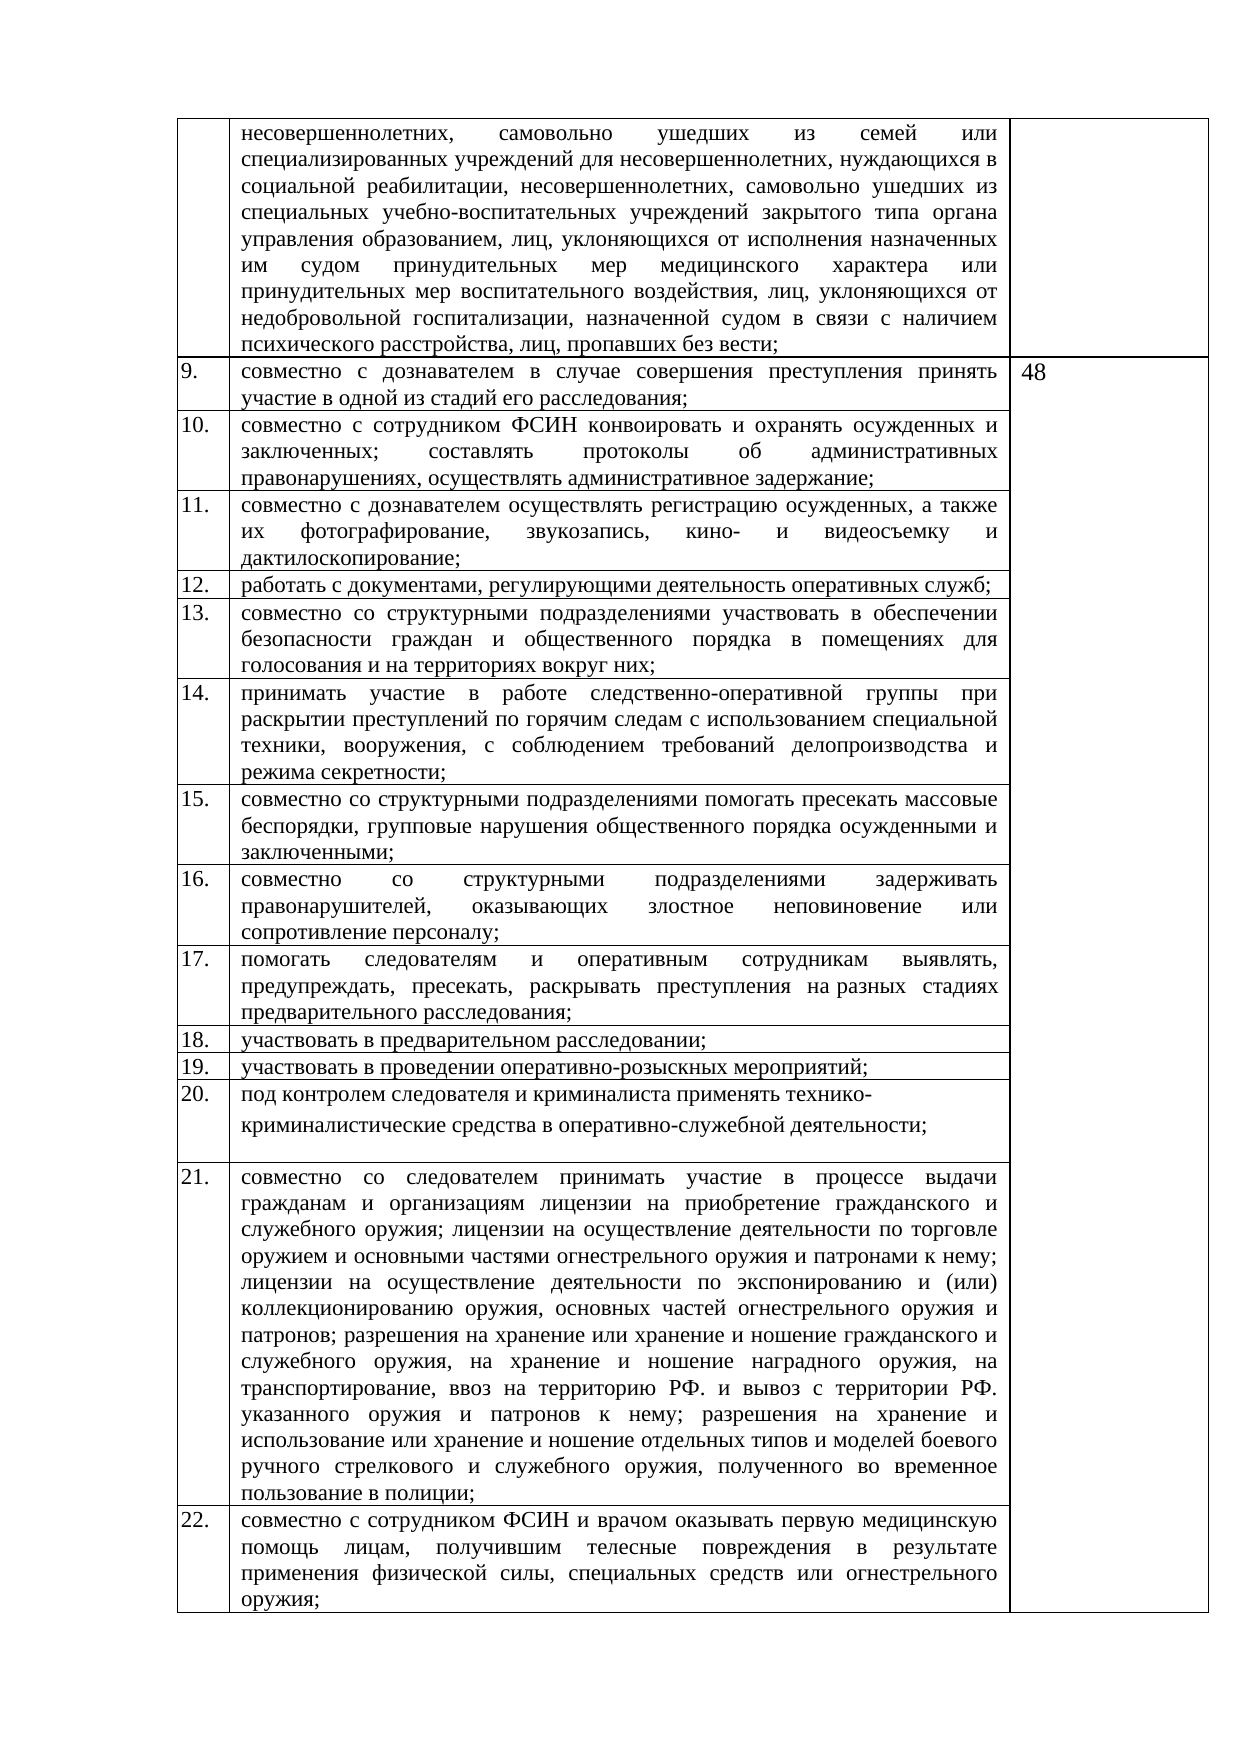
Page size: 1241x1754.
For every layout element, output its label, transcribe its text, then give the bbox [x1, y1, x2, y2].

table_cell [178, 1506, 229, 1612]
table_cell совместно с сотрудником ФСИН конвоировать и охранять осужденных и заключенных; составлять протоколы об административных правонарушениях, осуществлять административное задержание; [230, 411, 1009, 490]
table_cell совместно со структурными подразделениями задерживать правонарушителей, оказывающих злостное неповиновение или сопротивление персоналу; [230, 865, 1009, 944]
table_cell совместно со структурными подразделениями помогать пресекать массовые беспорядки, групповые нарушения общественного порядка осужденными и заключенными; [230, 785, 1009, 864]
table_cell [178, 785, 229, 864]
table_cell совместно с сотрудником ФСИН и врачом оказывать первую медицинскую помощь лицам, получившим телесные повреждения в результате применения физической силы, специальных средств или огнестрельного оружия; [230, 1506, 1009, 1612]
table_cell принимать участие в работе следственно-оперативной группы при раскрытии преступлений по горячим следам с использованием специальной техники, вооружения, с соблюдением требований делопроизводства и режима секретности; [230, 679, 1009, 784]
table_cell [178, 679, 229, 784]
table_cell совместно с дознавателем в случае совершения преступления принять участие в одной из стадий его расследования; [230, 358, 1009, 410]
table_cell [178, 1026, 229, 1052]
table_cell участвовать в предварительном расследовании; [230, 1026, 1009, 1052]
table_cell помогать следователям и оперативным сотрудникам выявлять, предупреждать, пресекать, раскрывать преступления на разных стадиях предварительного расследования; [230, 946, 1009, 1024]
table_cell совместно со структурными подразделениями участвовать в обеспечении безопасности граждан и общественного порядка в помещениях для голосования и на территориях вокруг них; [230, 599, 1009, 678]
table_cell совместно со следователем принимать участие в процессе выдачи гражданам и организациям лицензии на приобретение гражданского и служебного оружия; лицензии на осуществление деятельности по торговле оружием и основными частями огнестрельного оружия и патронами к нему; лицензии на осуществление деятельности по экспонированию и (или) коллекционированию оружия, основных частей огнестрельного оружия и патронов; разрешения на хранение или хранение и ношение гражданского и служебного оружия, на хранение и ношение наградного оружия, на транспортирование, ввоз на территорию РФ. и вывоз с территории РФ. указанного оружия и патронов к нему; разрешения на хранение и использование или хранение и ношение отдельных типов и моделей боевого ручного стрелкового и служебного оружия, полученного во временное пользование в полиции; [230, 1163, 1009, 1505]
table_cell [178, 491, 229, 570]
table_cell [178, 599, 229, 678]
table_cell [178, 119, 229, 356]
table_cell участвовать в проведении оперативно-розыскных мероприятий; [230, 1053, 1009, 1079]
table_cell совместно с дознавателем осуществлять регистрацию осужденных, а также их фотографирование, звукозапись, кино- и видеосъемку и дактилоскопирование; [230, 491, 1009, 570]
table_cell 48 [1011, 358, 1208, 1612]
table_cell [178, 571, 229, 598]
table_cell [178, 1080, 229, 1162]
table_cell работать с документами, регулирующими деятельность оперативных служб; [230, 571, 1009, 598]
table_cell [178, 1053, 229, 1079]
table_cell под контролем следователя и криминалиста применять технико-криминалистические средства в оперативно-служебной деятельности; [230, 1080, 1009, 1162]
table_cell [178, 358, 229, 410]
table_cell [178, 865, 229, 944]
table_cell [178, 411, 229, 490]
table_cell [230, 119, 1009, 356]
table_cell [178, 946, 229, 1024]
table_cell [178, 1163, 229, 1505]
